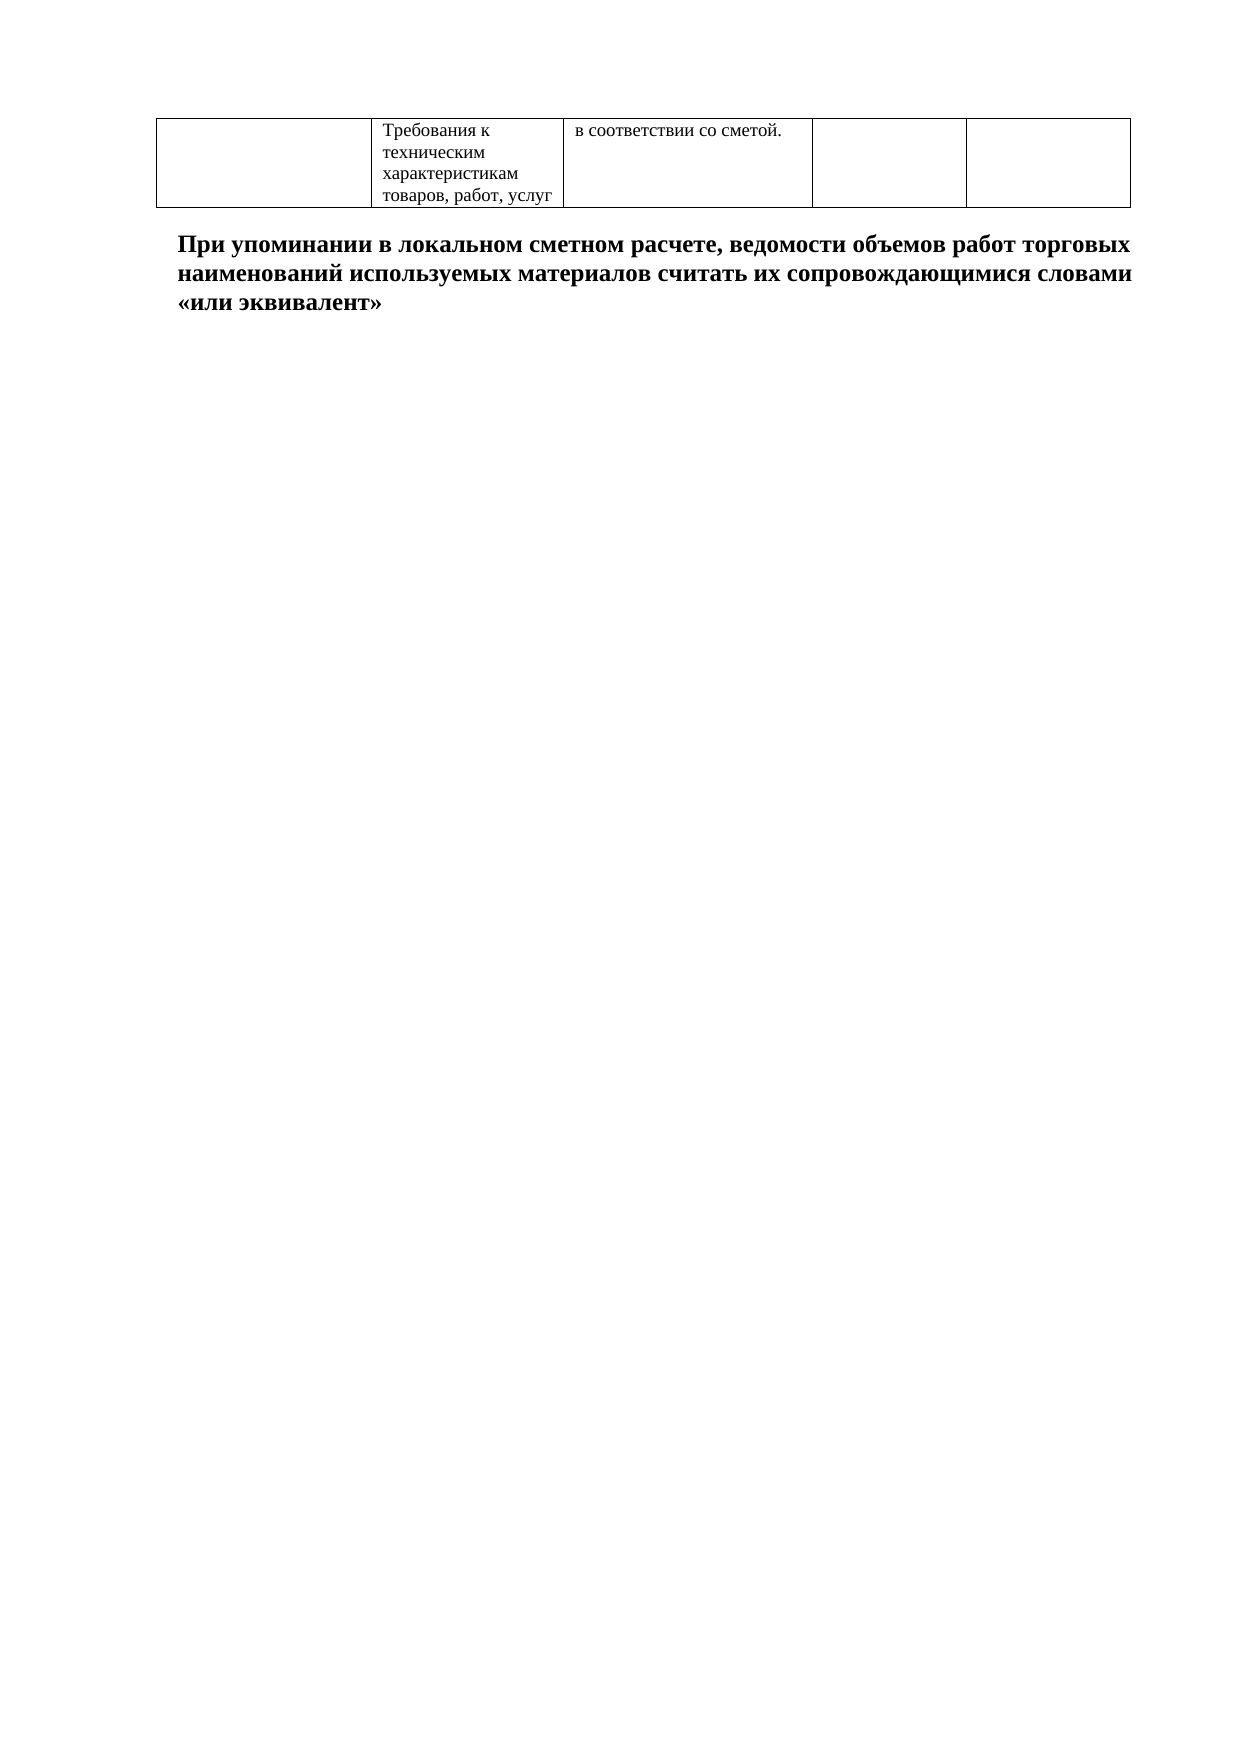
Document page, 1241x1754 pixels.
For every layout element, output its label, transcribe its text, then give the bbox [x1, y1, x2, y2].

text При упоминании в локальном сметном расчете, ведомости объемов работ торговых наименований используемых материалов считать их сопровождающимися словами «или эквивалент» [177, 229, 1152, 316]
table_cell Требования к техническим характеристикам товаров, работ, услуг [372, 119, 563, 207]
table_cell в соответствии со сметой. [564, 119, 812, 207]
